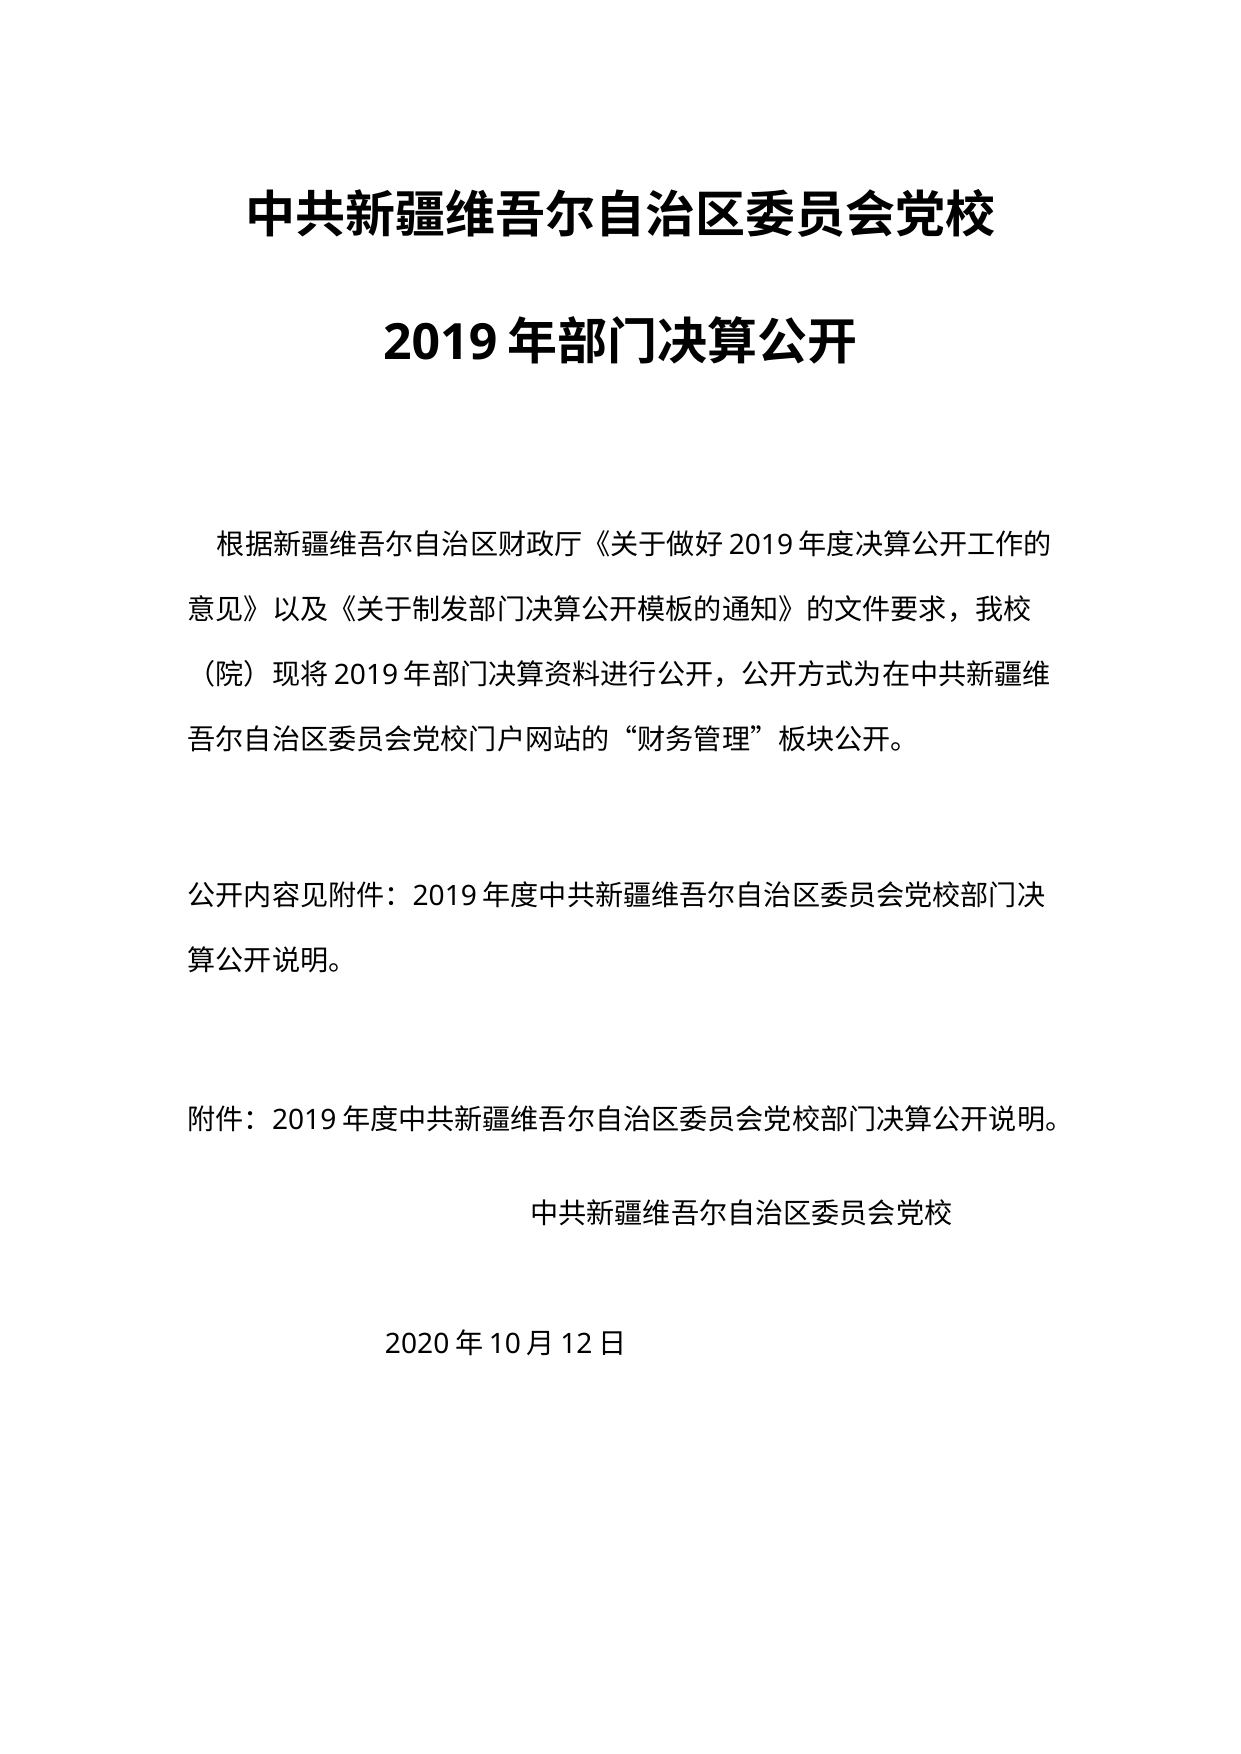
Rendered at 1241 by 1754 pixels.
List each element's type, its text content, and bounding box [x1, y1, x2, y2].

text 根据新疆维吾尔自治区财政厅《关于做好2019年度决算公开工作的意见》以及《关于制发部门决算公开模板的通知》的文件要求，我校（院）现将2019年部门决算资料进行公开，公开方式为在中共新疆维吾尔自治区委员会党校门户网站的“财务管理”板块公开。 [187, 509, 1053, 769]
text 中共新疆维吾尔自治区委员会党校 [187, 162, 1053, 259]
text 公开内容见附件：2019年度中共新疆维吾尔自治区委员会党校部门决算公开说明。 [187, 860, 1053, 990]
text 附件：2019年度中共新疆维吾尔自治区委员会党校部门决算公开说明。 [187, 1019, 1053, 1149]
text 中共新疆维吾尔自治区委员会党校 2020年10月12日 [187, 1179, 1053, 1374]
text 2019年部门决算公开 [187, 289, 1053, 386]
